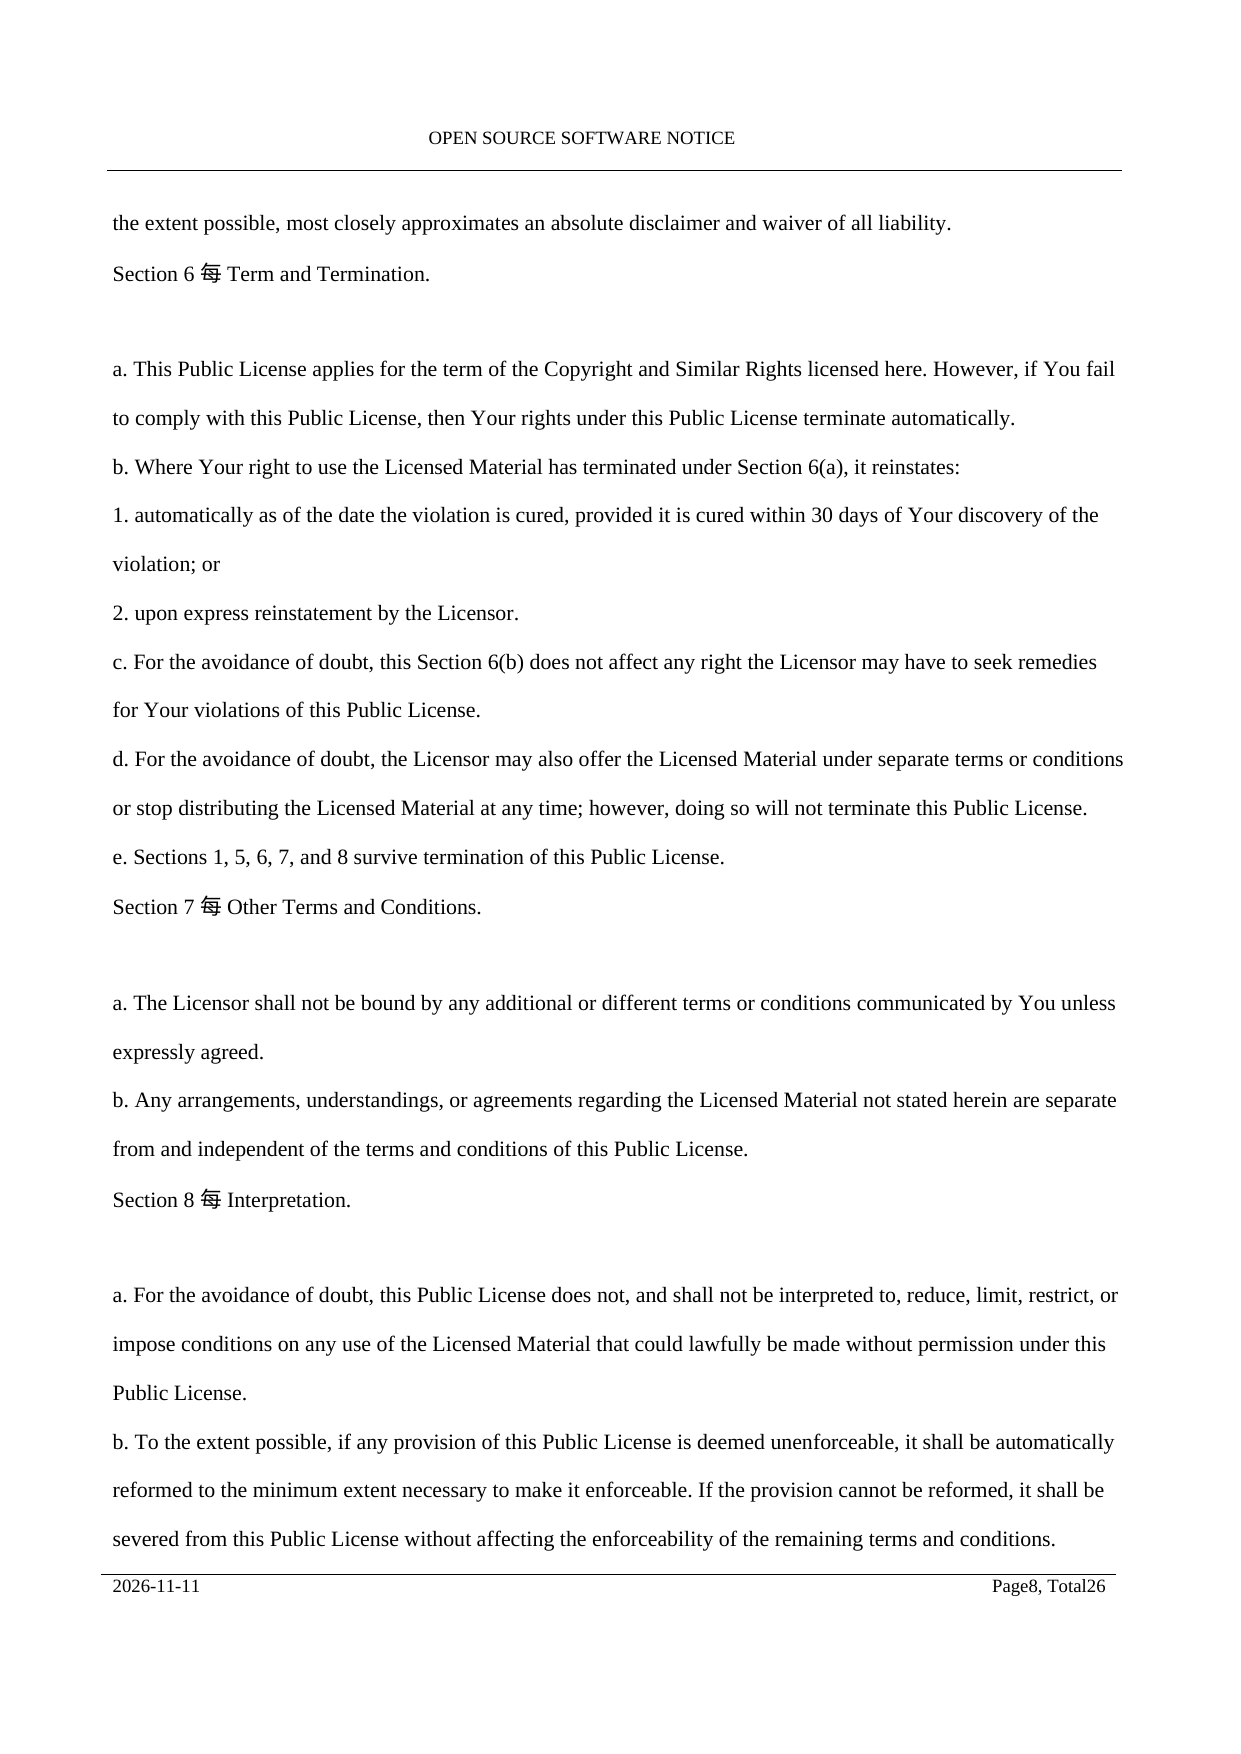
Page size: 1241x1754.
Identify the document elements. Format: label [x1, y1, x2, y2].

text [112, 206, 1128, 1555]
